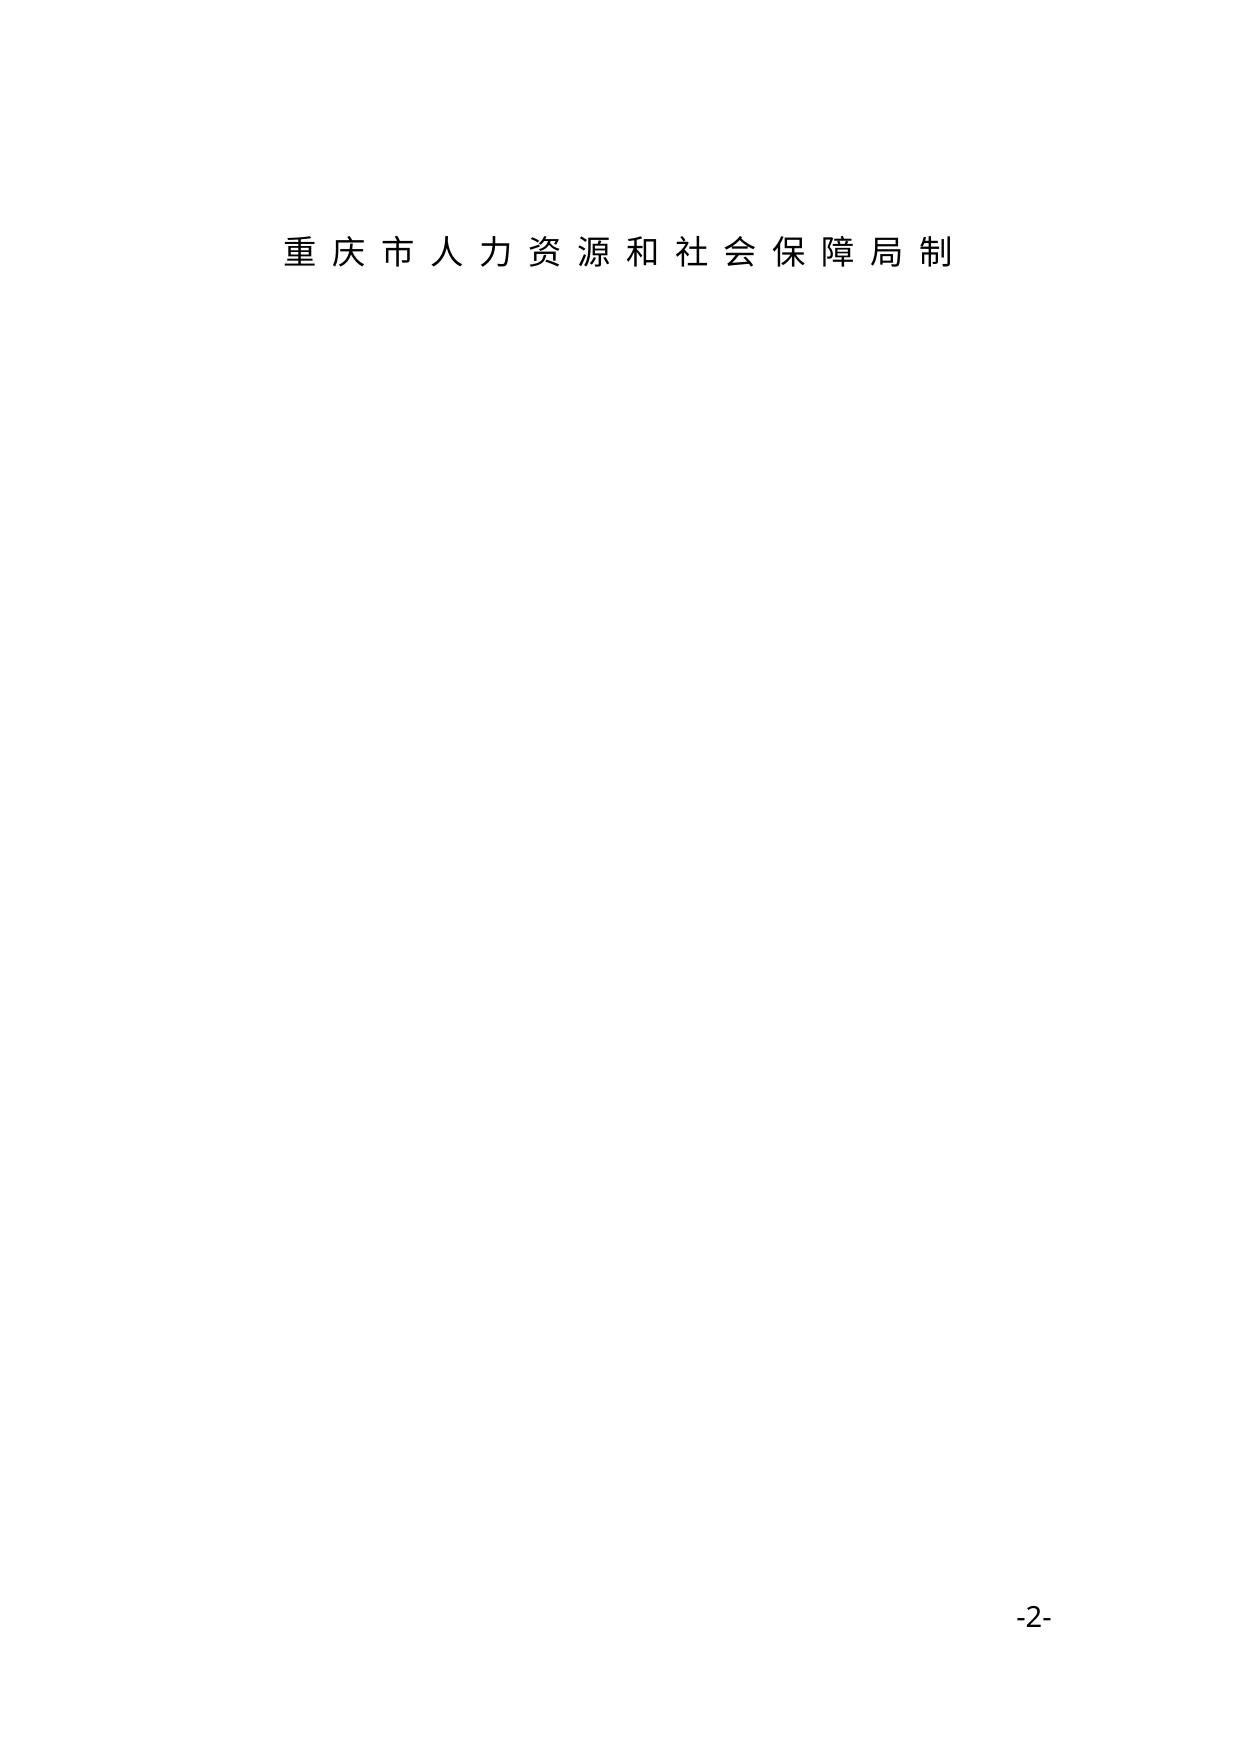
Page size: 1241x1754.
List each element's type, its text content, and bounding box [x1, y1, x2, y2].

text 重庆市人力资源和社会保障局制 [173, 219, 1079, 280]
